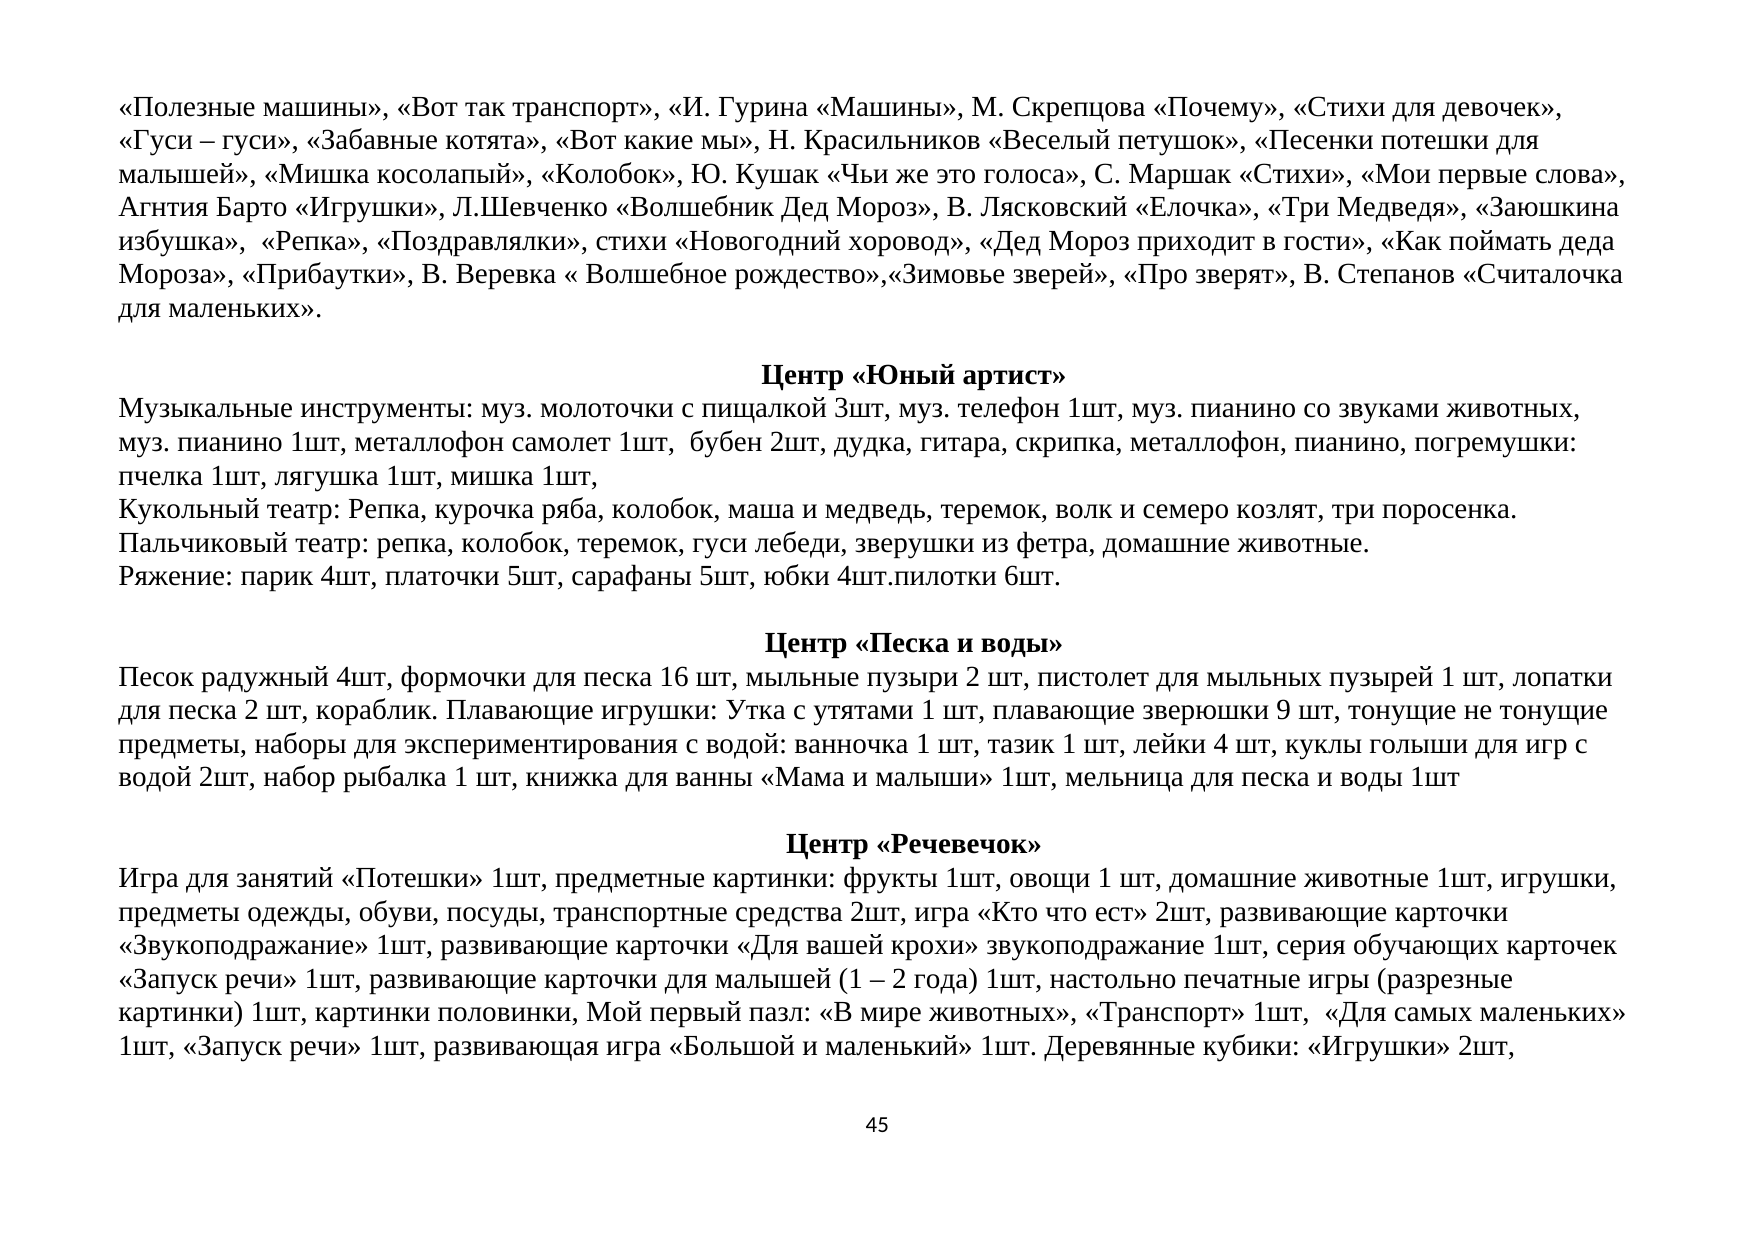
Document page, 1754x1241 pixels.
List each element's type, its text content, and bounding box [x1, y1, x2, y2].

text Музыкальные инструменты: муз. молоточки с пищалкой 3шт, муз. телефон 1шт, муз. пианино со звуками животных, муз. пианино 1шт, металлофон самолет 1шт, бубен 2шт, дудка, гитара, скрипка, металлофон, пианино, погремушки: пчелка 1шт, лягушка 1шт, мишка 1шт, [118, 391, 1636, 491]
text Песок радужный 4шт, формочки для песка 16 шт, мыльные пузыри 2 шт, пистолет для мыльных пузырей 1 шт, лопатки для песка 2 шт, кораблик. Плавающие игрушки: Утка с утятами 1 шт, плавающие зверюшки 9 шт, тонущие не тонущие предметы, наборы для экспериментирования с водой: ванночка 1 шт, тазик 1 шт, лейки 4 шт, куклы голыши для игр с водой 2шт, набор рыбалка 1 шт, книжка для ванны «Мама и малыши» 1шт, мельница для песка и воды 1шт [118, 659, 1636, 793]
text Ряжение: парик 4шт, платочки 5шт, сарафаны 5шт, юбки 4шт.пилотки 6шт. [118, 558, 1636, 592]
text Центр «Песка и воды» [118, 625, 1636, 659]
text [118, 860, 1636, 1061]
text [118, 89, 1636, 323]
text Пальчиковый театр: репка, колобок, теремок, гуси лебеди, зверушки из фетра, домашние животные. [118, 525, 1636, 558]
text Центр «Речевечок» [118, 827, 1636, 860]
text Кукольный театр: Репка, курочка ряба, колобок, маша и медведь, теремок, волк и семеро козлят, три поросенка. [118, 491, 1636, 525]
text Центр «Юный артист» [118, 357, 1636, 391]
